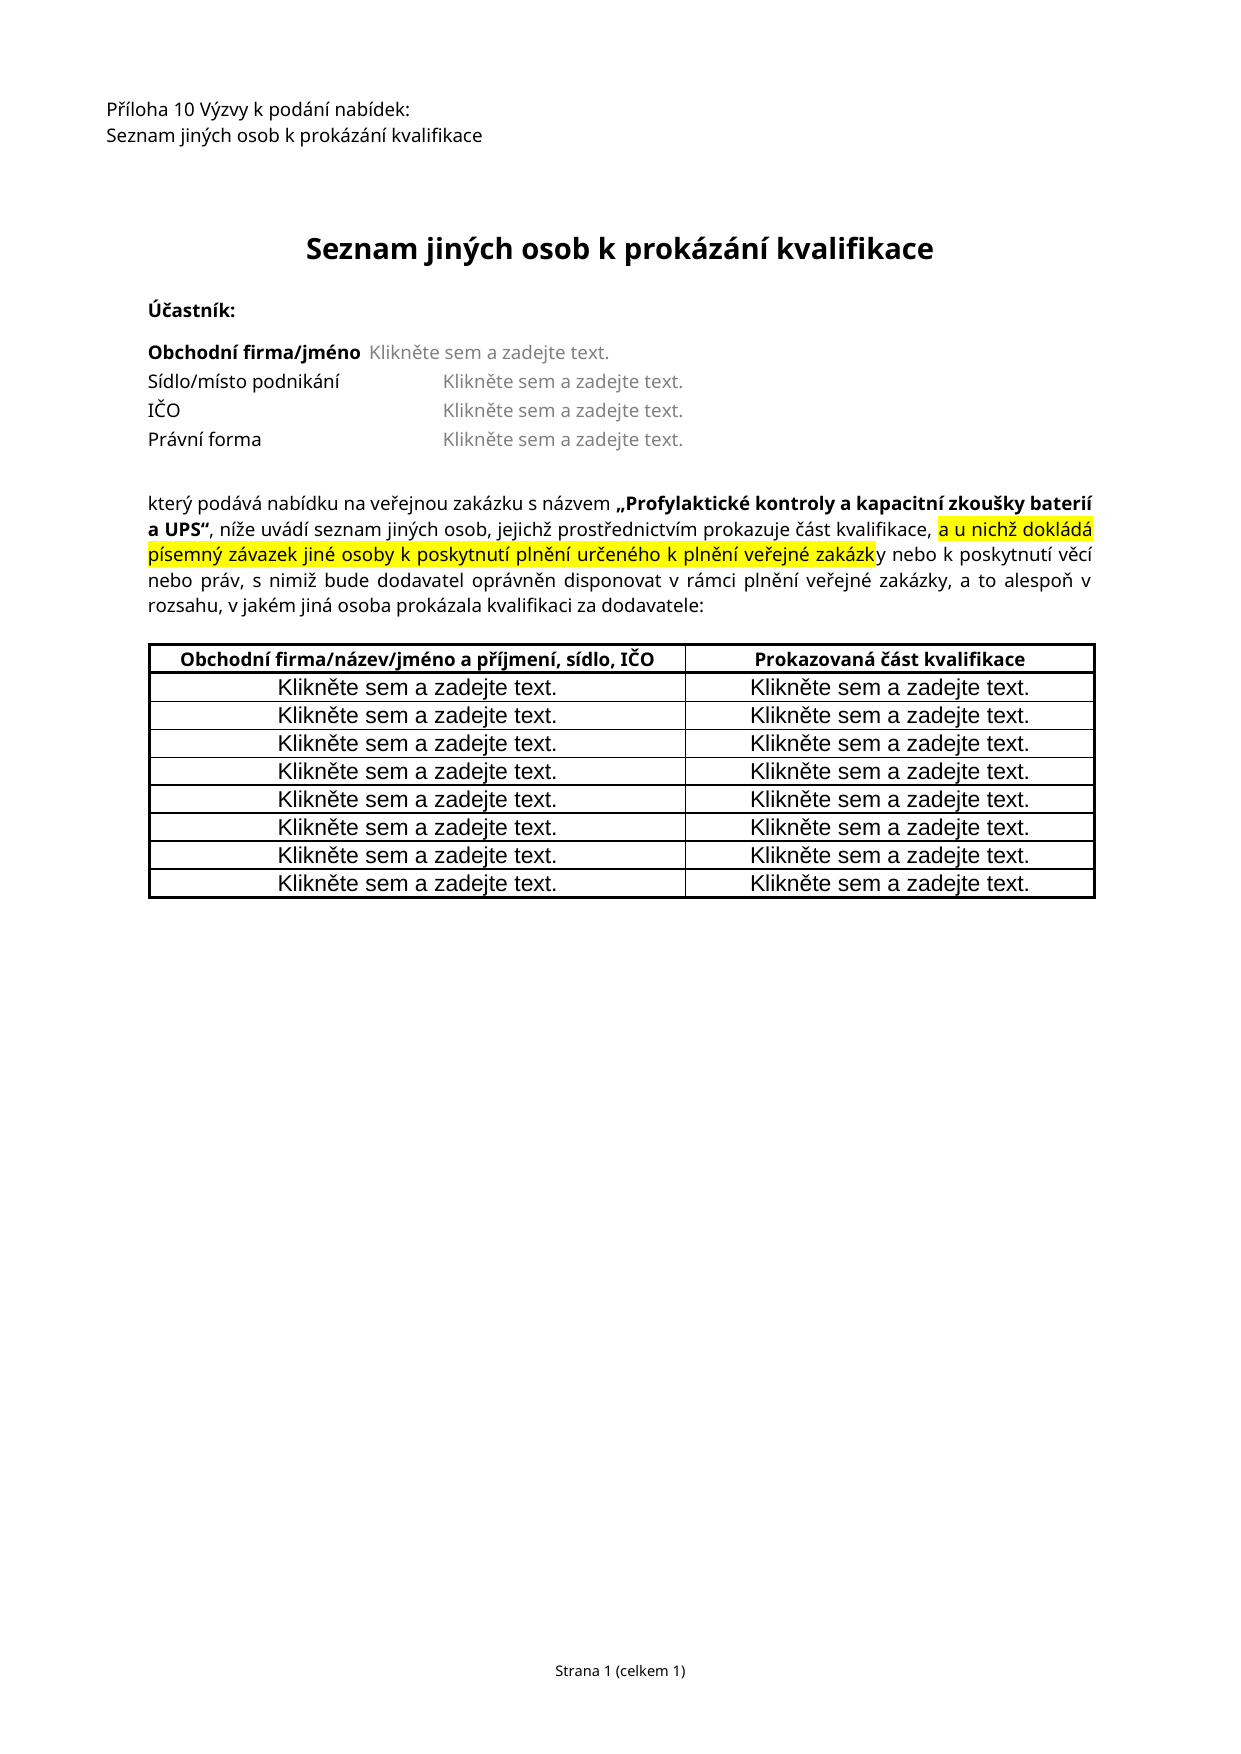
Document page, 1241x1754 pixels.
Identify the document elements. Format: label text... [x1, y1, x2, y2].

text Sídlo/místo podnikání [148, 365, 1093, 394]
table_header Prokazovaná část kvalifikace [686, 646, 1093, 671]
text Účastník: [148, 293, 1093, 324]
text Obchodní firma/jméno [148, 336, 1093, 365]
title Seznam jiných osob k prokázání kvalifikace [148, 228, 1093, 268]
text který podává nabídku na veřejnou zakázku s názvem „Profylaktické kontroly a kapacitní zkoušky baterií a UPS“, níže uvádí seznam jiných osob, jejichž prostřednictvím prokazuje část kvalifikace, a u nichž dokládá písemný závazek jiné osoby k poskytnutí plnění určeného k plnění veřejné zakázky nebo k poskytnutí věcí nebo práv, s nimiž bude dodavatel oprávněn disponovat v rámci plnění veřejné zakázky, a to alespoň v rozsahu, v jakém jiná osoba prokázala kvalifikaci za dodavatele: [148, 490, 1093, 618]
text IČO [148, 394, 1093, 423]
table_header Obchodní firma/název/jméno a příjmení, sídlo, IČO [151, 646, 685, 671]
text Právní forma [148, 423, 1093, 452]
